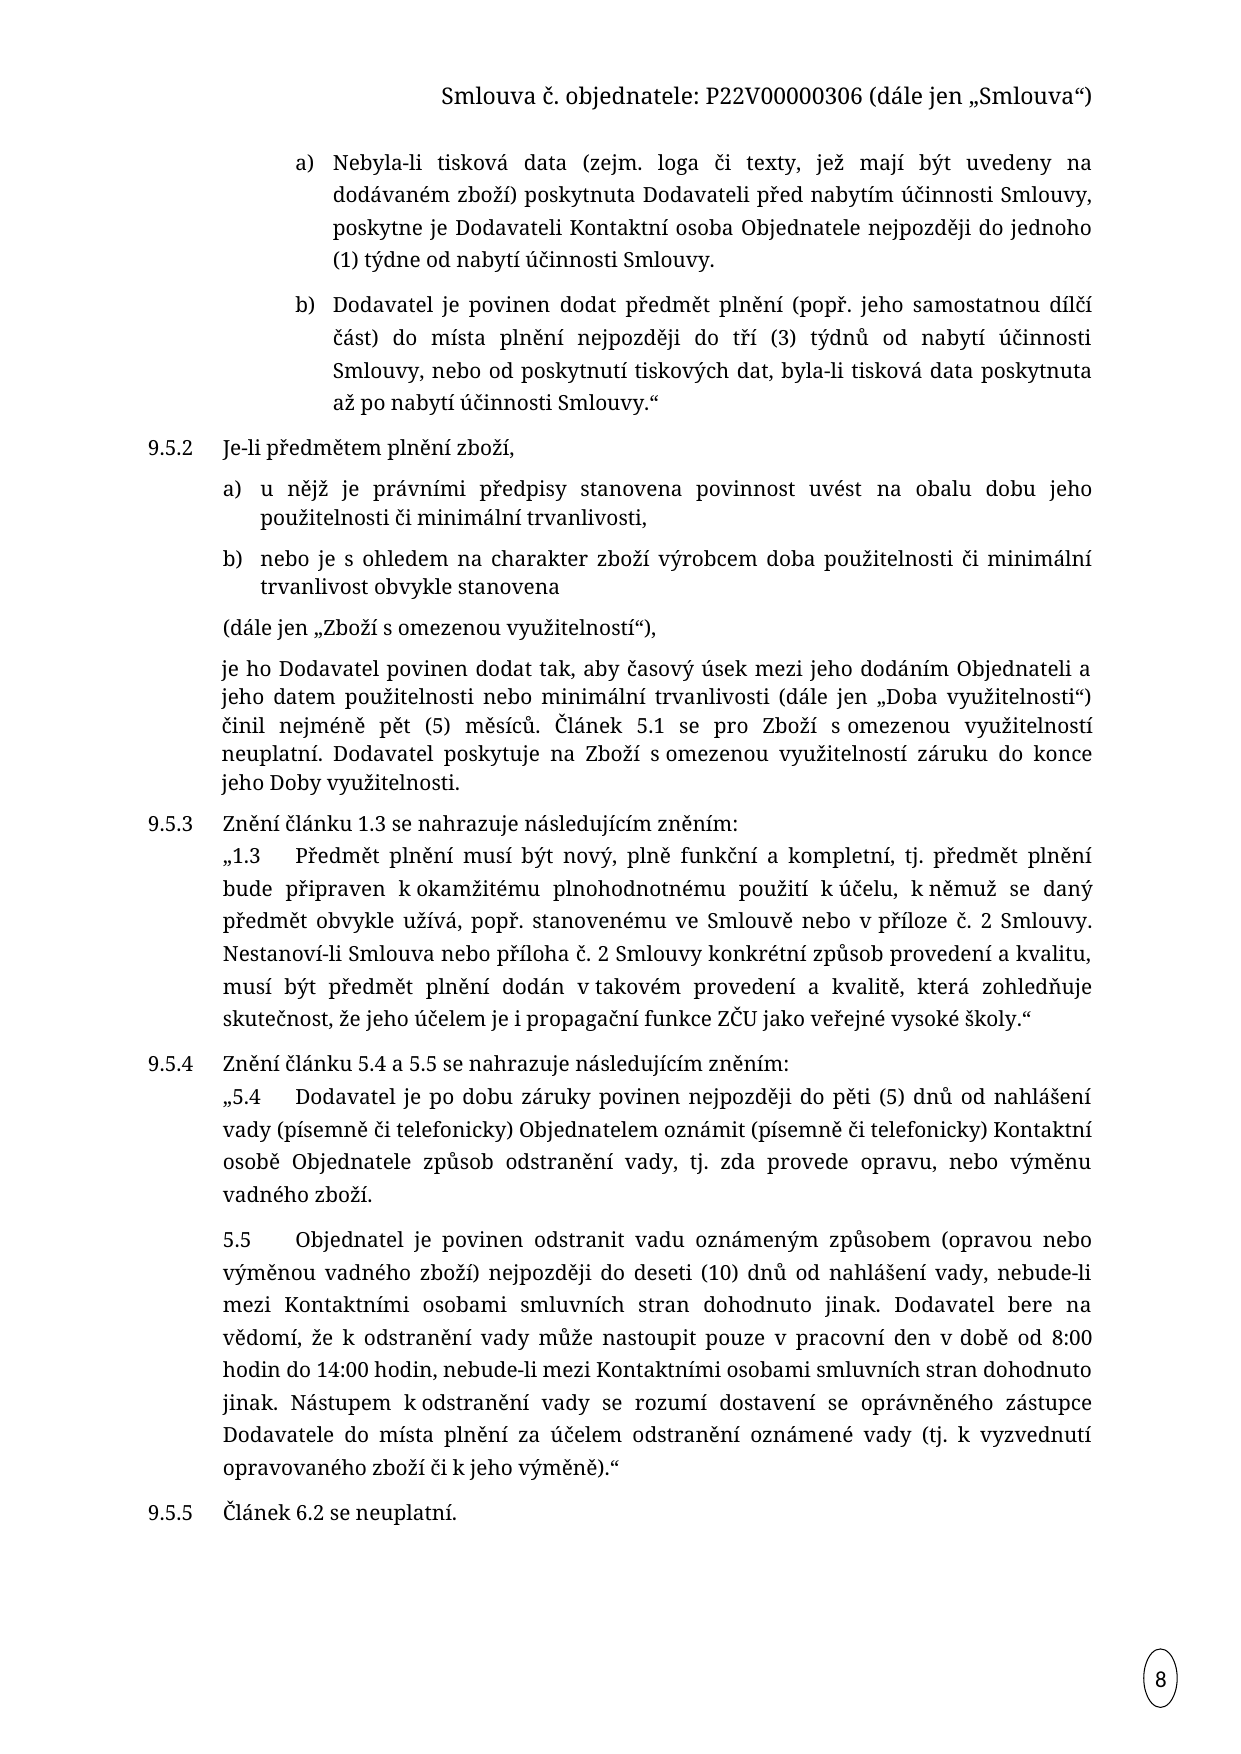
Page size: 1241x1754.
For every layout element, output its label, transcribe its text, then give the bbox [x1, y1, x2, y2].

list Článek 6.2 se neuplatní. [148, 1498, 1093, 1527]
list u nějž je právními předpisy stanovena povinnost uvést na obalu dobu jeho použitelnosti či minimální trvanlivosti, [223, 474, 1093, 531]
list 5.5 Objednatel je povinen odstranit vadu oznámeným způsobem (opravou nebo výměnou vadného zboží) nejpozději do deseti (10) dnů od nahlášení vady, nebude-li mezi Kontaktními osobami smluvních stran dohodnuto jinak. Dodavatel bere na vědomí, že k odstranění vady může nastoupit pouze v pracovní den v době od 8:00 hodin do 14:00 hodin, nebude-li mezi Kontaktními osobami smluvních stran dohodnuto jinak. Nástupem k odstranění vady se rozumí dostavení se oprávněného zástupce Dodavatele do místa plnění za účelem odstranění oznámené vady (tj. k vyzvednutí opravovaného zboží či k jeho výměně).“ [223, 1225, 1093, 1482]
list „5.4 Dodavatel je po dobu záruky povinen nejpozději do pěti (5) dnů od nahlášení vady (písemně či telefonicky) Objednatelem oznámit (písemně či telefonicky) Kontaktní osobě Objednatele způsob odstranění vady, tj. zda provede opravu, nebo výměnu vadného zboží. [223, 1082, 1093, 1208]
list Znění článku 5.4 a 5.5 se nahrazuje následujícím zněním: [148, 1049, 1093, 1078]
text je ho Dodavatel povinen dodat tak, aby časový úsek mezi jeho dodáním Objednateli a jeho datem použitelnosti nebo minimální trvanlivosti (dále jen „Doba využitelnosti“) činil nejméně pět (5) měsíců. Článek 5.1 se pro Zboží s omezenou využitelností neuplatní. Dodavatel poskytuje na Zboží s omezenou využitelností záruku do konce jeho Doby využitelnosti. [221, 654, 1093, 796]
list nebo je s ohledem na charakter zboží výrobcem doba použitelnosti či minimální trvanlivost obvykle stanovena [223, 544, 1093, 601]
text (dále jen „Zboží s omezenou využitelností“), [223, 613, 1093, 642]
list Znění článku 1.3 se nahrazuje následujícím zněním: [148, 809, 1093, 837]
list „1.3 Předmět plnění musí být nový, plně funkční a kompletní, tj. předmět plnění bude připraven k okamžitému plnohodnotnému použití k účelu, k němuž se daný předmět obvykle užívá, popř. stanovenému ve Smlouvě nebo v příloze č. 2 Smlouvy. Nestanoví-li Smlouva nebo příloha č. 2 Smlouvy konkrétní způsob provedení a kvalitu, musí být předmět plnění dodán v takovém provedení a kvalitě, která zohledňuje skutečnost, že jeho účelem je i propagační funkce ZČU jako veřejné vysoké školy.“ [223, 841, 1093, 1033]
list Je-li předmětem plnění zboží, [148, 433, 1093, 462]
list Dodavatel je povinen dodat předmět plnění (popř. jeho samostatnou dílčí část) do místa plnění nejpozději do tří (3) týdnů od nabytí účinnosti Smlouvy, nebo od poskytnutí tiskových dat, byla-li tisková data poskytnuta až po nabytí účinnosti Smlouvy.“ [295, 291, 1093, 417]
list Nebyla-li tisková data (zejm. loga či texty, jež mají být uvedeny na dodávaném zboží) poskytnuta Dodavateli před nabytím účinnosti Smlouvy, poskytne je Dodavateli Kontaktní osoba Objednatele nejpozději do jednoho (1) týdne od nabytí účinnosti Smlouvy. [295, 148, 1093, 274]
